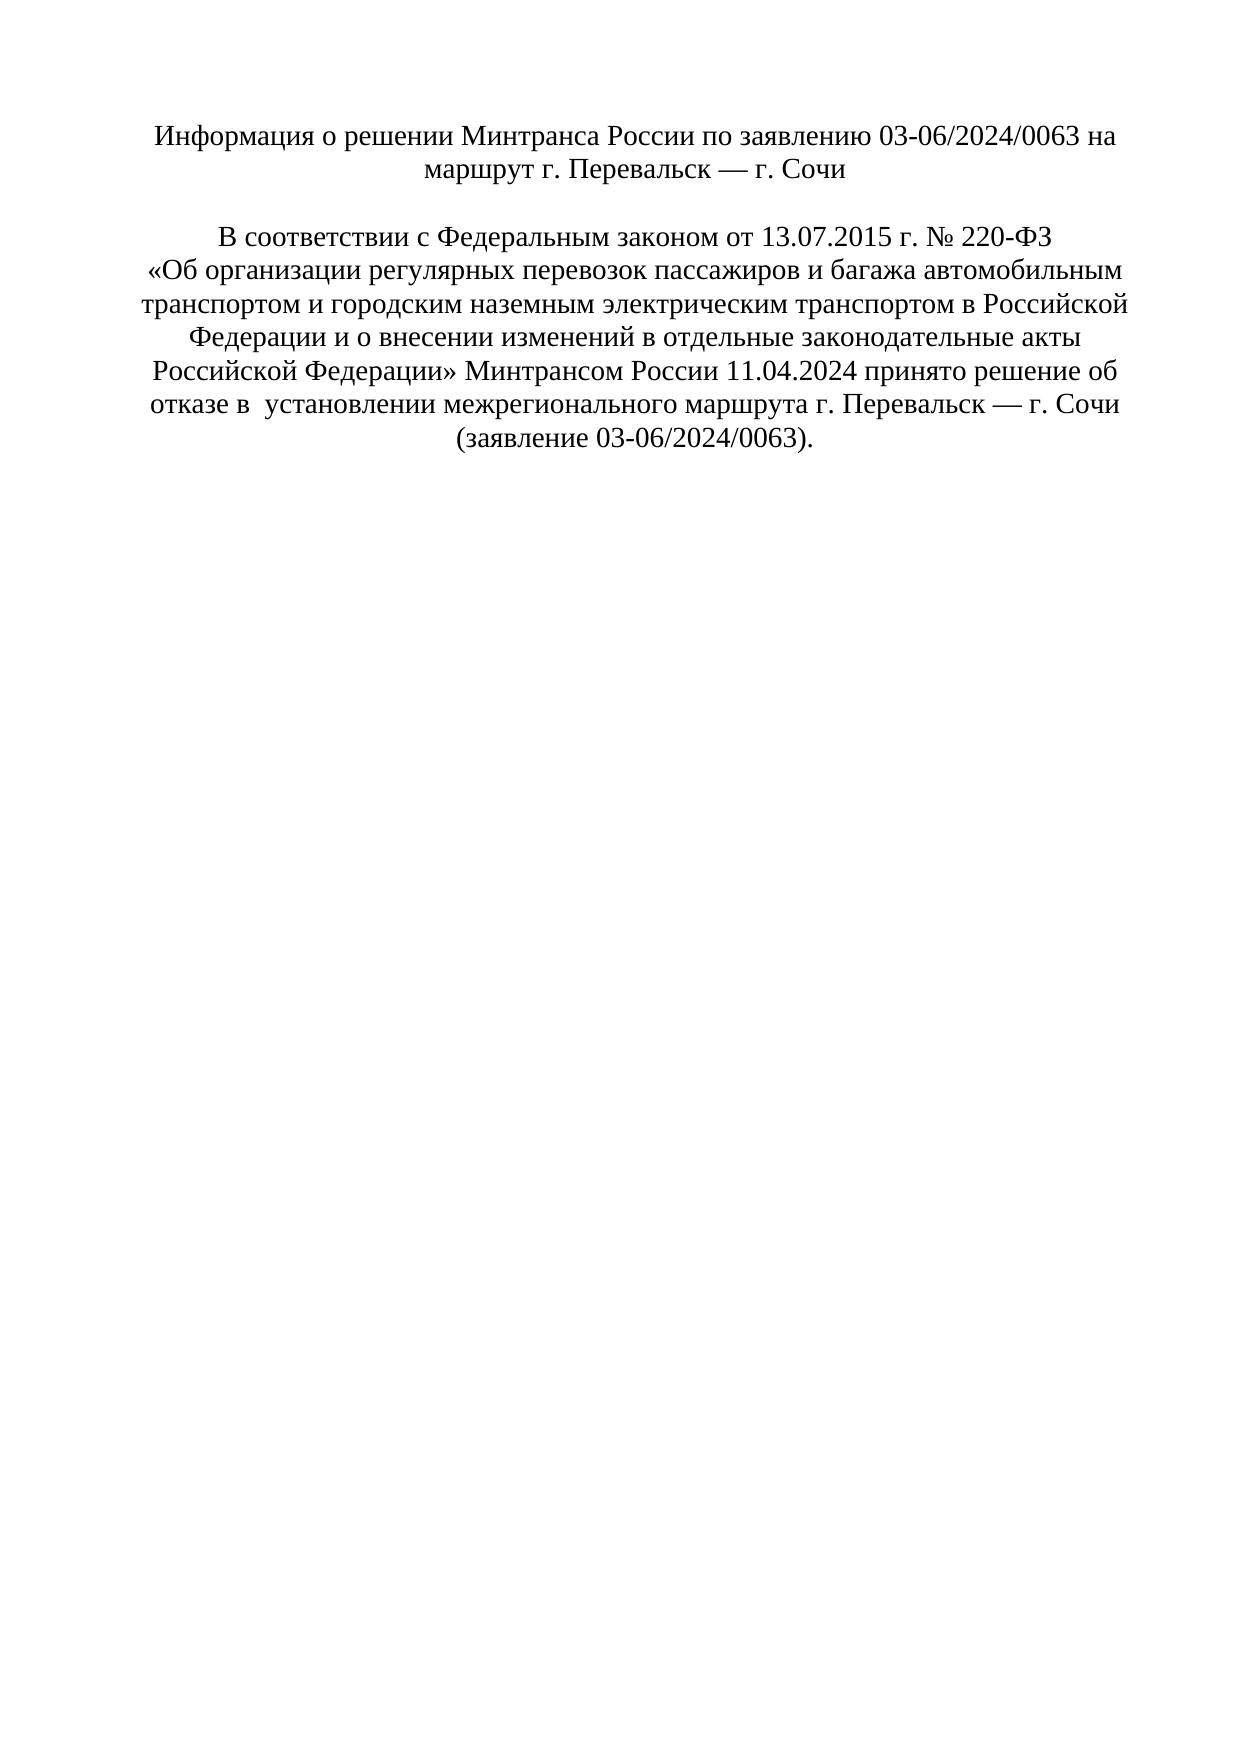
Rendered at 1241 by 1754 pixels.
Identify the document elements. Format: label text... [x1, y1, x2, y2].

text Информация о решении Минтранса России по заявлению 03-06/2024/0063 на маршрут г. Перевальск — г. Сочи [118, 118, 1152, 185]
text В соответствии с Федеральным законом от 13.07.2015 г. № 220-ФЗ «Об организации регулярных перевозок пассажиров и багажа автомобильным транспортом и городским наземным электрическим транспортом в Российской Федерации и о внесении изменений в отдельные законодательные акты Российской Федерации» Минтрансом России 11.04.2024 принято решение об отказе в установлении межрегионального маршрута г. Перевальск — г. Сочи (заявление 03-06/2024/0063). [118, 219, 1152, 453]
